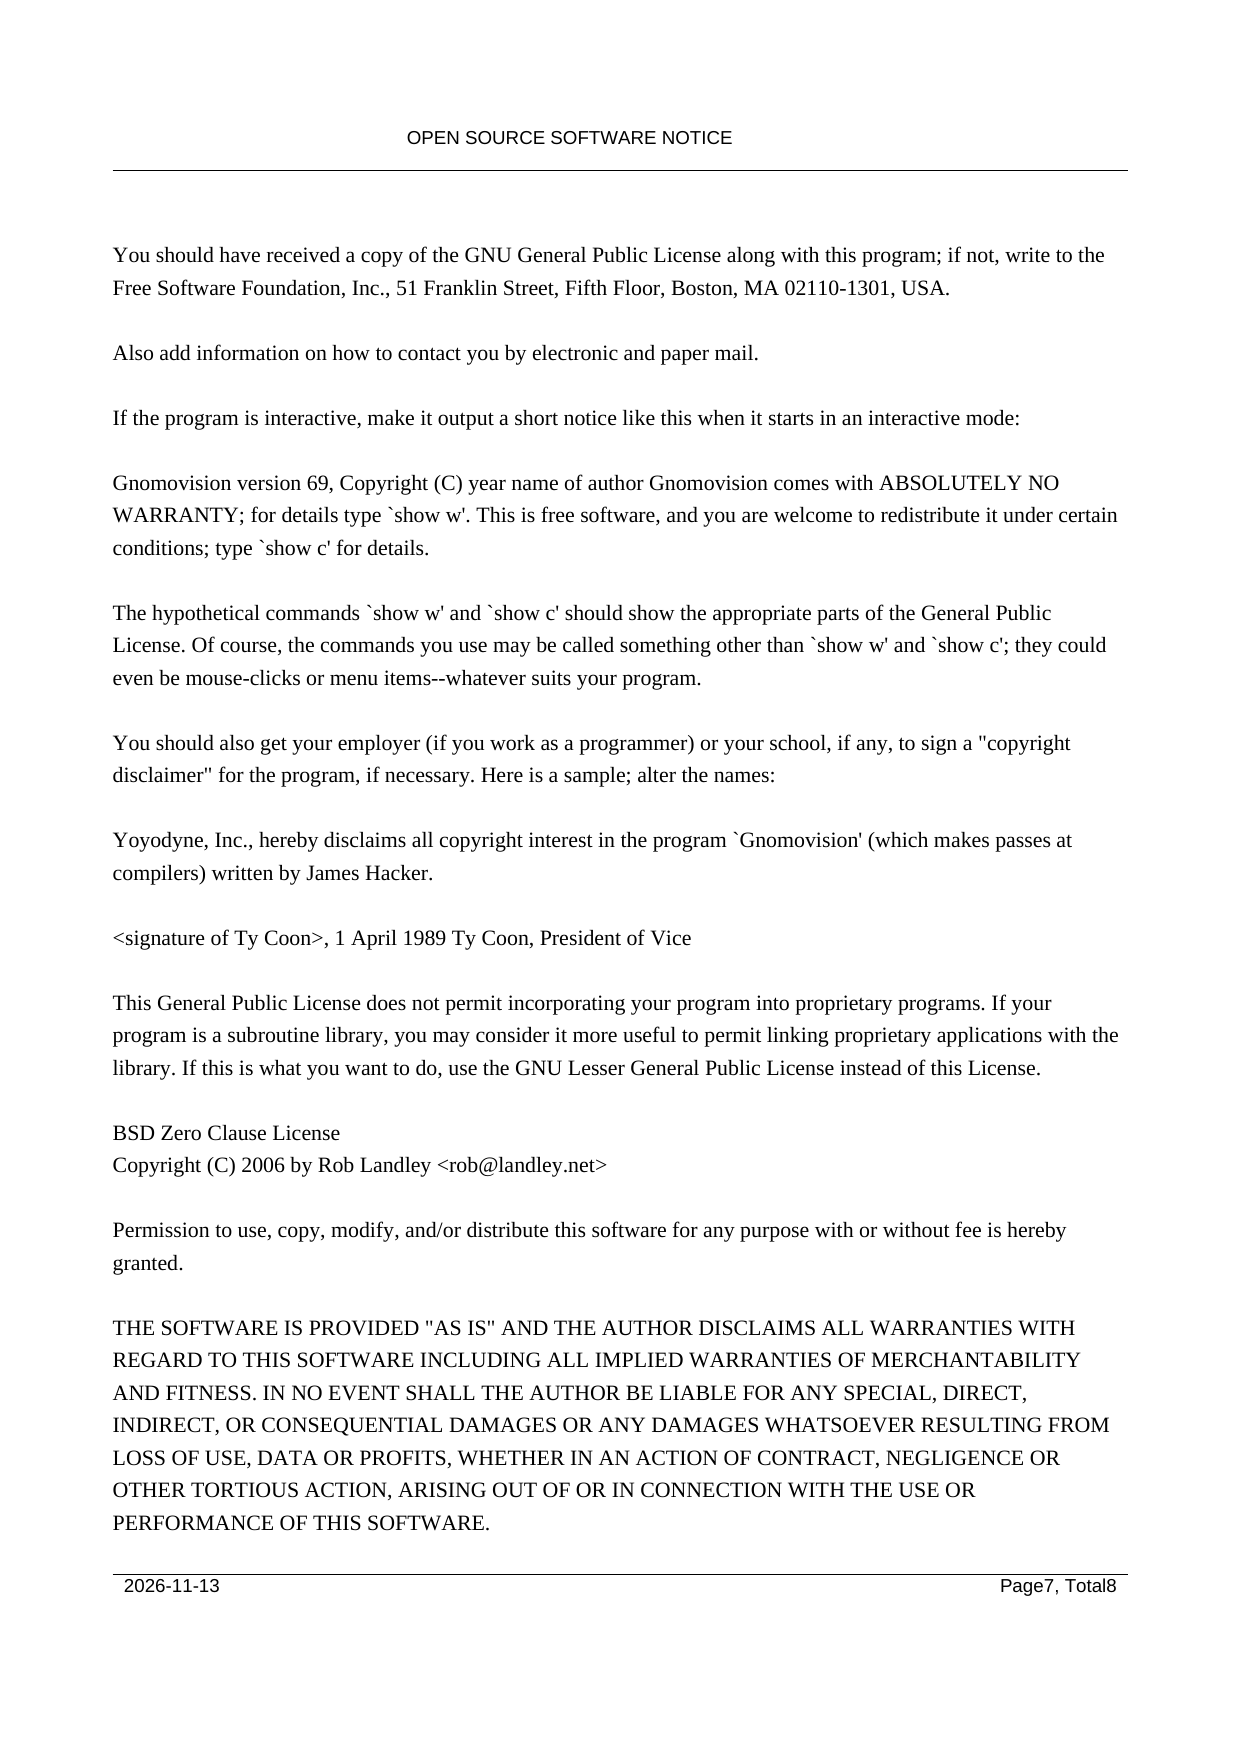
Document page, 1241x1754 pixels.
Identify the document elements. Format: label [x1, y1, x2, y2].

text [112, 206, 1128, 1571]
